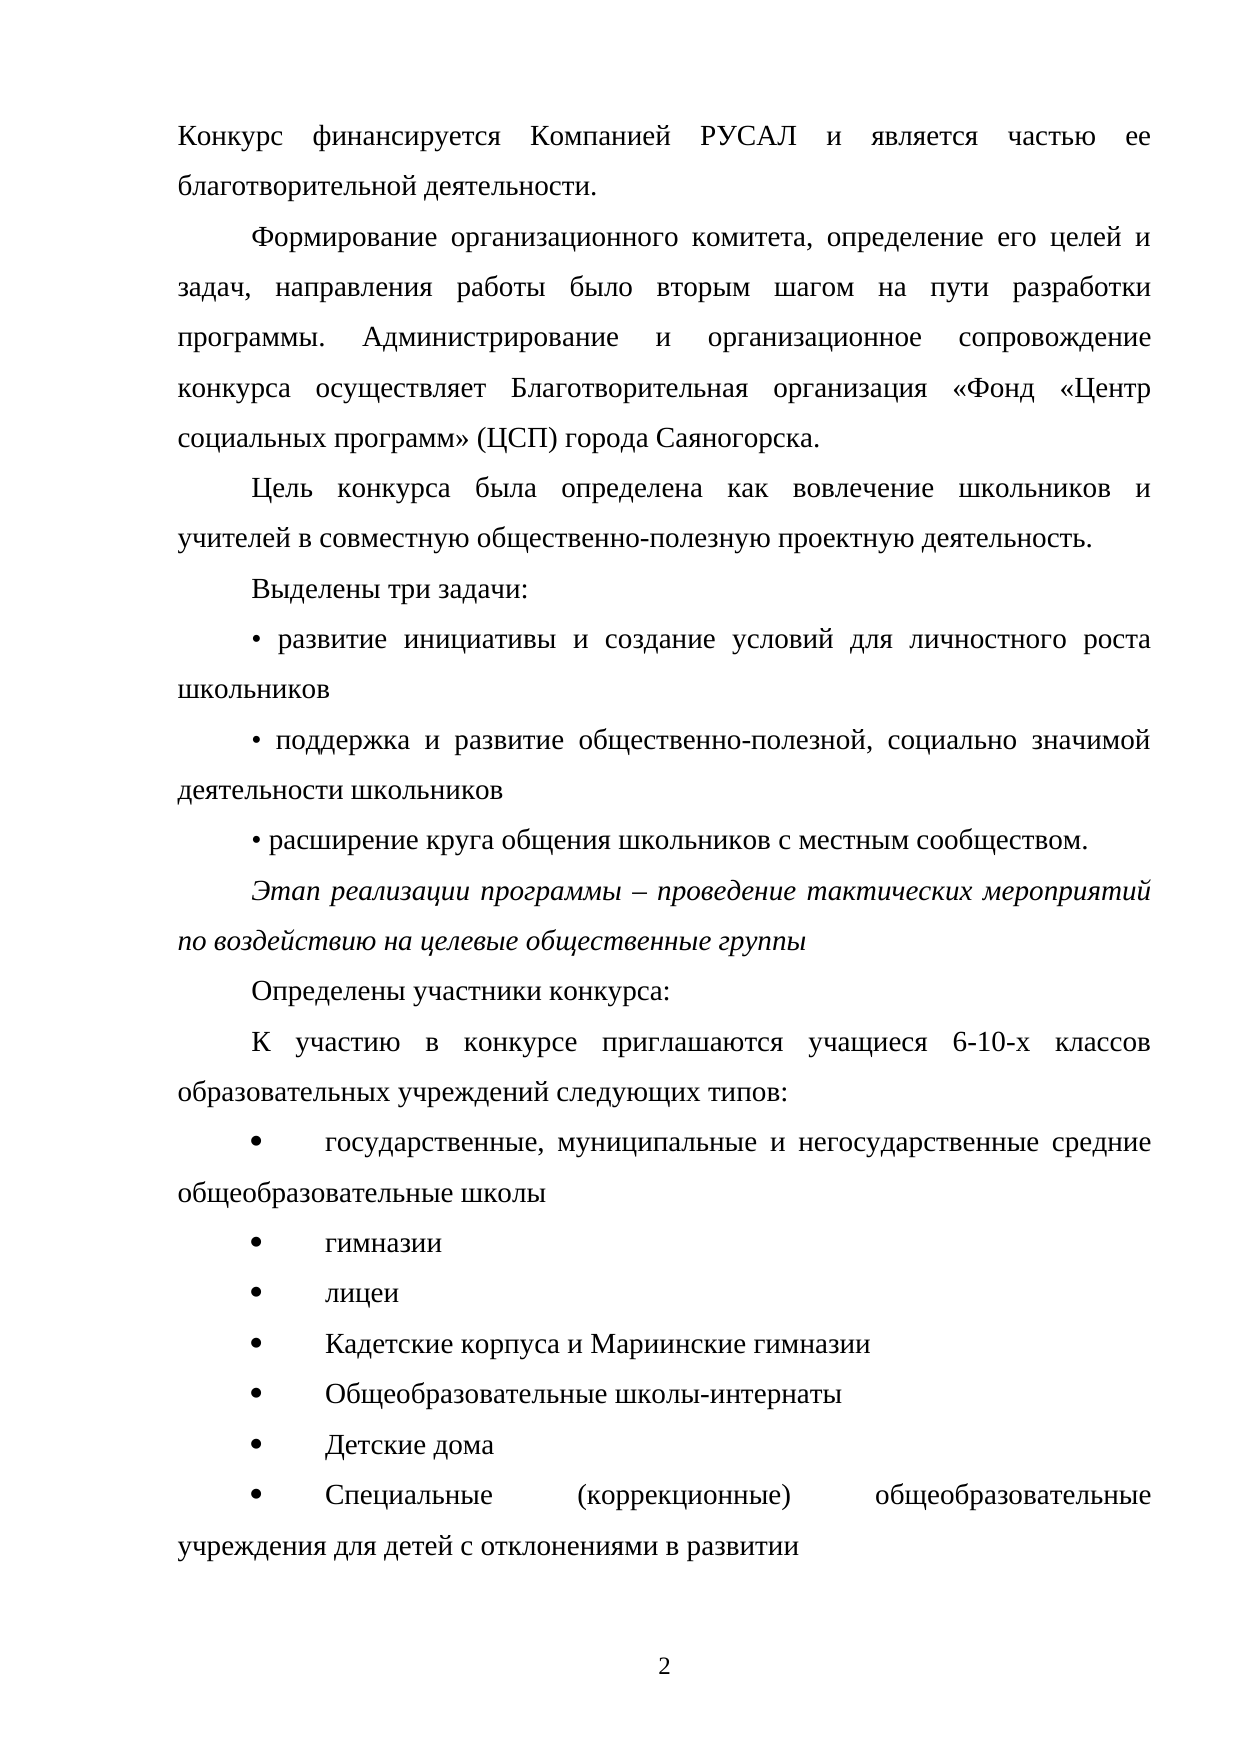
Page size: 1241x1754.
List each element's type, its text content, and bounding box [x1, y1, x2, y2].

text • расширение круга общения школьников с местным сообществом. [177, 822, 1152, 856]
list гимназии [177, 1225, 1152, 1259]
list Детские дома [177, 1427, 1152, 1460]
list государственные, муниципальные и негосударственные средние общеобразовательные школы [177, 1124, 1152, 1208]
text • развитие инициативы и создание условий для личностного роста школьников [177, 621, 1152, 705]
list Специальные (коррекционные) общеобразовательные учреждения для детей с отклонениями в развитии [177, 1477, 1152, 1561]
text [177, 118, 1152, 202]
list Общеобразовательные школы-интернаты [177, 1376, 1152, 1410]
text • поддержка и развитие общественно-полезной, социально значимой деятельности школьников [177, 722, 1152, 806]
text К участию в конкурсе приглашаются учащиеся 6-10-х классов образовательных учреждений следующих типов: [177, 1024, 1152, 1108]
list Кадетские корпуса и Мариинские гимназии [177, 1326, 1152, 1359]
text Определены участники конкурса: [177, 973, 1152, 1007]
text Выделены три задачи: [177, 571, 1152, 604]
text Цель конкурса была определена как вовлечение школьников и учителей в совместную общественно-полезную проектную деятельность. [177, 470, 1152, 554]
text Формирование организационного комитета, определение его целей и задач, направления работы было вторым шагом на пути разработки программы. Администрирование и организационное сопровождение конкурса осуществляет Благотворительная организация «Фонд «Центр социальных программ» (ЦСП) города Саяногорска. [177, 219, 1152, 453]
text Этап реализации программы – проведение тактических мероприятий по воздействию на целевые общественные группы [177, 873, 1152, 957]
list лицеи [177, 1276, 1152, 1309]
